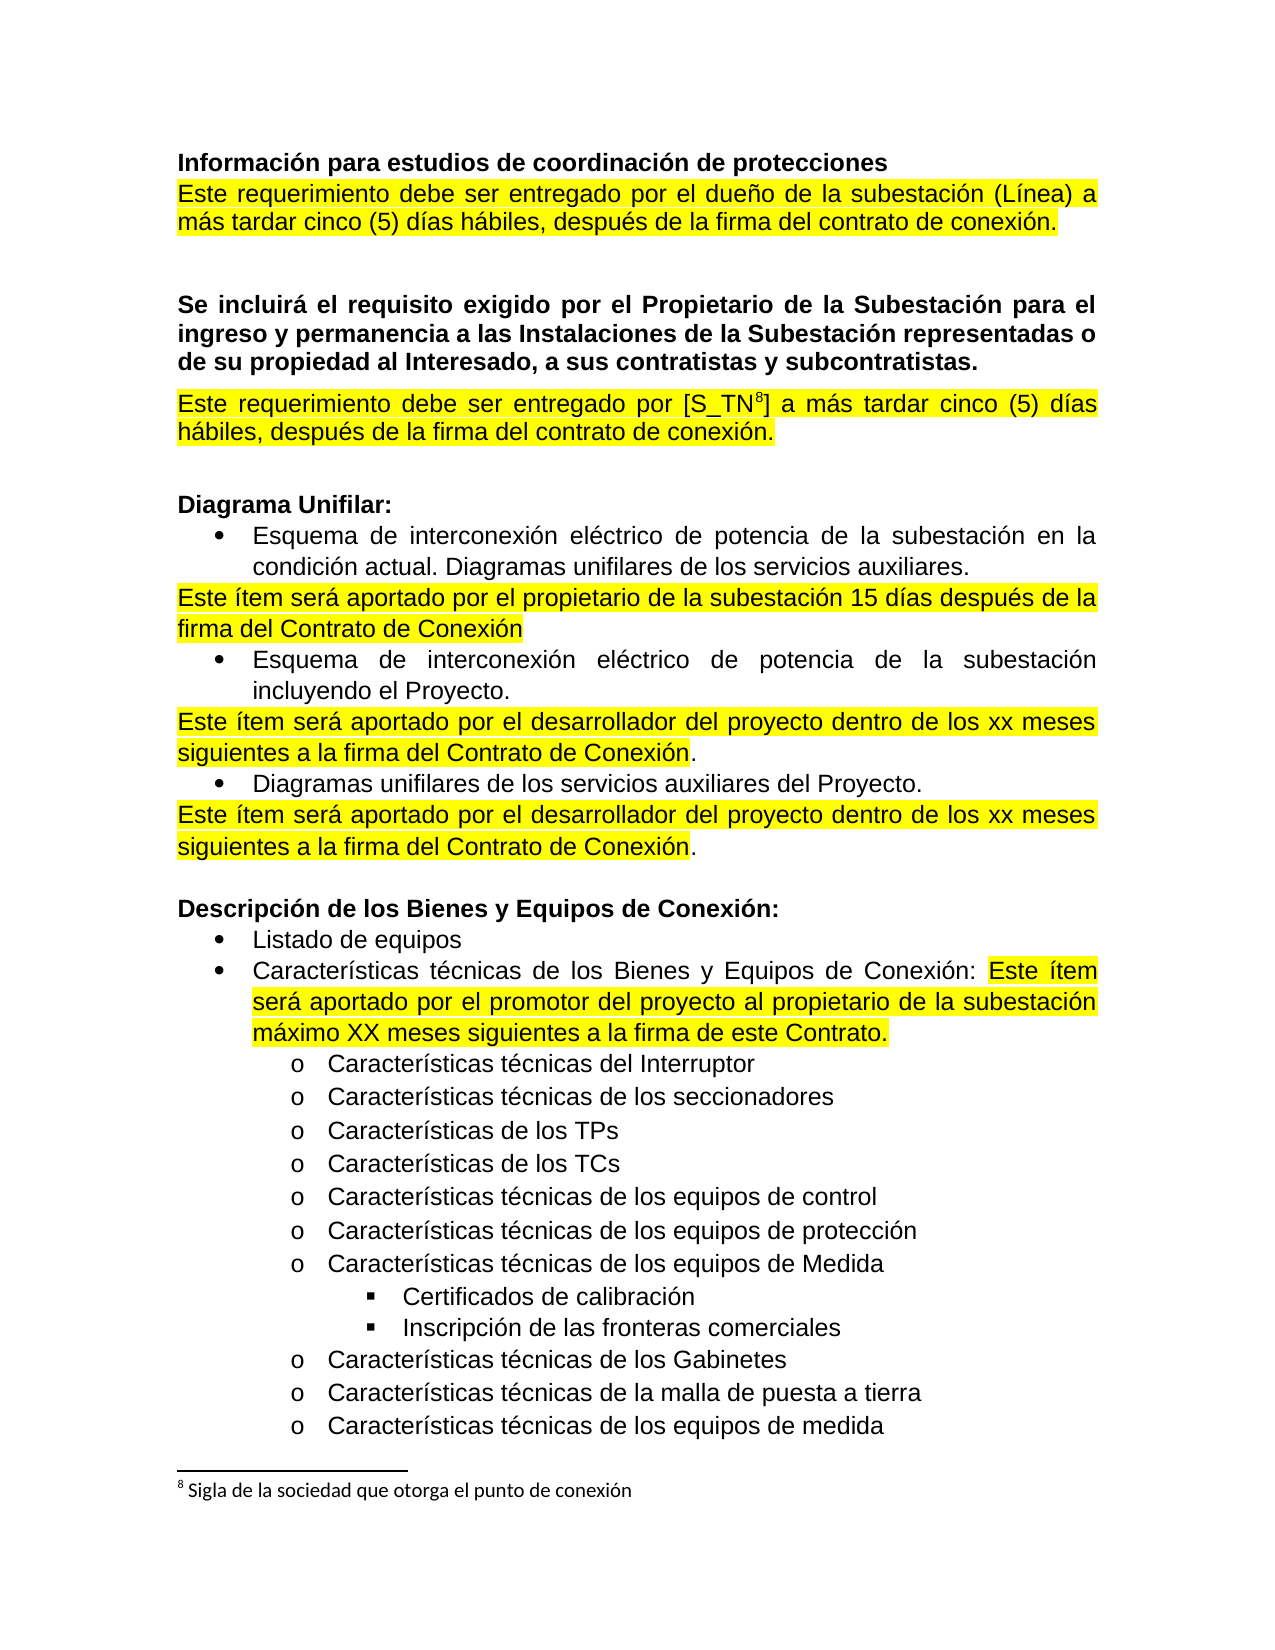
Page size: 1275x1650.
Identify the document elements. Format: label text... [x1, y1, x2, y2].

list Características técnicas de los equipos de medida [290, 1411, 1098, 1442]
text Se incluirá el requisito exigido por el Propietario de la Subestación para el ingreso y permanencia a las Instalaciones de la Subestación representadas o de su propiedad al Interesado, a sus contratistas y subcontratistas. [177, 290, 1098, 376]
text Este requerimiento debe ser entregado por [S_TN] a más tardar cinco (5) días hábiles, después de la firma del contrato de conexión. [177, 417, 1098, 446]
text Este ítem será aportado por el propietario de la subestación 15 días después de la firma del Contrato de Conexión [177, 612, 1098, 643]
text Descripción de los Bienes y Equipos de Conexión: [177, 893, 1098, 922]
list Características técnicas de la malla de puesta a tierra [290, 1378, 1098, 1409]
list Certificados de calibración [365, 1282, 1098, 1311]
list Características técnicas de los equipos de protección [290, 1216, 1098, 1247]
text Diagrama Unifilar: [177, 490, 1098, 518]
text Este ítem será aportado por el desarrollador del proyecto dentro de los xx meses siguientes a la firma del Contrato de Conexión. [177, 736, 1098, 767]
list Características técnicas de los Gabinetes [290, 1344, 1098, 1376]
list Características técnicas de los seccionadores [290, 1082, 1098, 1113]
text Este ítem será aportado por el desarrollador del proyecto dentro de los xx meses siguientes a la firma del Contrato de Conexión. [177, 829, 1098, 860]
list Características técnicas de los Bienes y Equipos de Conexión: Este ítem será aportado por el promotor del proyecto al propietario de la subestación máximo XX meses siguientes a la firma de este Contrato. [215, 956, 1098, 1047]
list Listado de equipos [215, 924, 1098, 953]
list Características técnicas de los equipos de Medida [290, 1249, 1098, 1280]
list Diagramas unifilares de los servicios auxiliares del Proyecto. [215, 769, 1098, 798]
list Esquema de interconexión eléctrico de potencia de la subestación en la condición actual. Diagramas unifilares de los servicios auxiliares. [215, 521, 1098, 581]
list Esquema de interconexión eléctrico de potencia de la subestación incluyendo el Proyecto. [215, 645, 1098, 705]
list Características técnicas del Interruptor [290, 1049, 1098, 1080]
list Características de los TCs [290, 1149, 1098, 1180]
list Inscripción de las fronteras comerciales [365, 1313, 1098, 1342]
list Características técnicas de los equipos de control [290, 1182, 1098, 1213]
list Características de los TPs [290, 1116, 1098, 1147]
text Información para estudios de coordinación de protecciones [177, 148, 1098, 176]
